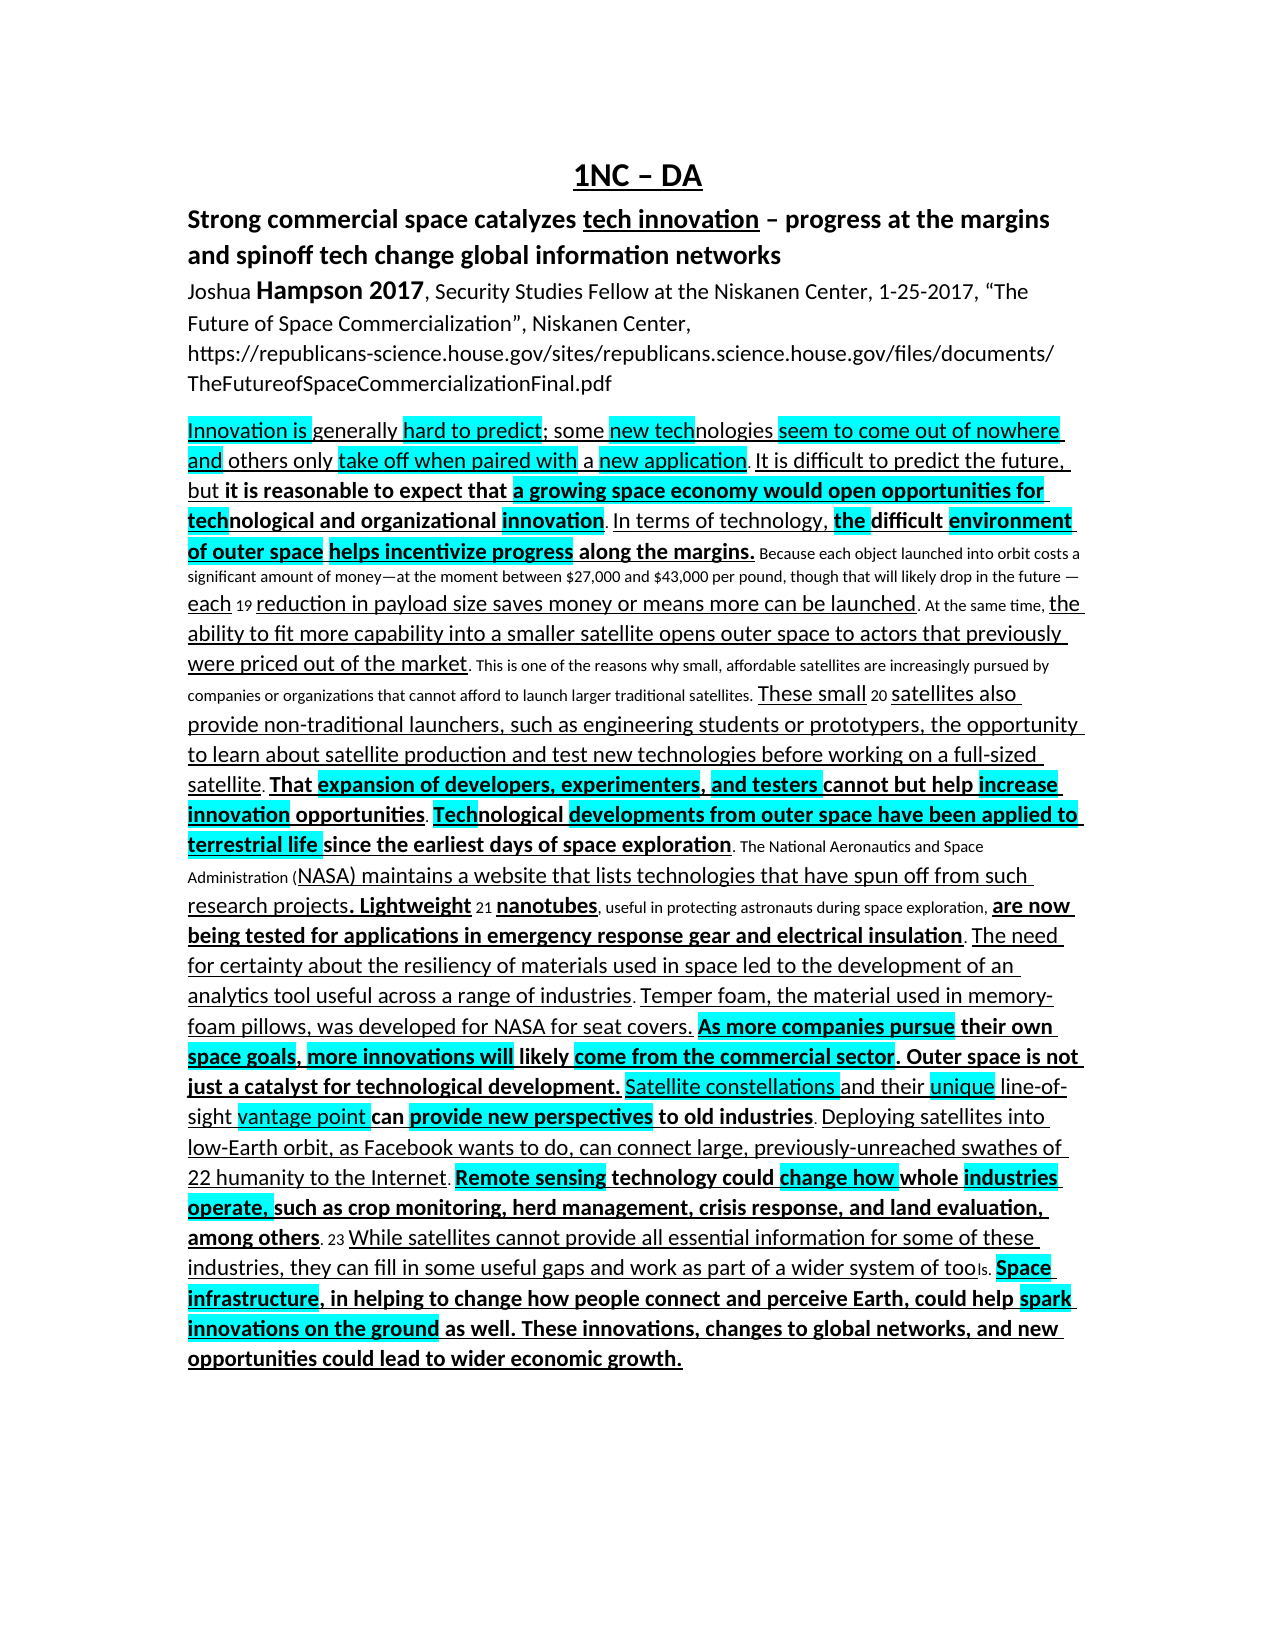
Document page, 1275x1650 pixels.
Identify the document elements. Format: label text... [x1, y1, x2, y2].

text Innovation is generally hard to predict; some new technologies seem to come out of nowhere and others only take off when paired with a new application. It is difficult to predict the future, but it is reasonable to expect that a growing space economy would open opportunities for technological and organizational innovation. In terms of technology, the difficult environment of outer space helps incentivize progress along the margins. Because each object launched into orbit costs a significant amount of money—at the moment between $27,000 and $43,000 per pound, though that will likely drop in the future —each 19 reduction in payload size saves money or means more can be launched. At the same time, the ability to fit more capability into a smaller satellite opens outer space to actors that previously were priced out of the market. This is one of the reasons why small, affordable satellites are increasingly pursued by companies or organizations that cannot afford to launch larger traditional satellites. These small 20 satellites also provide non-traditional launchers, such as engineering students or prototypers, the opportunity to learn about satellite production and test new technologies before working on a full-sized satellite. That expansion of developers, experimenters, and testers cannot but help increase innovation opportunities. Technological developments from outer space have been applied to terrestrial life since the earliest days of space exploration. The National Aeronautics and Space Administration (NASA) maintains a website that lists technologies that have spun off from such research projects. Lightweight 21 nanotubes, useful in protecting astronauts during space exploration, are now being tested for applications in emergency response gear and electrical insulation. The need for certainty about the resiliency of materials used in space led to the development of an analytics tool useful across a range of industries. Temper foam, the material used in memory-foam pillows, was developed for NASA for seat covers. As more companies pursue their own space goals, more innovations will likely come from the commercial sector. Outer space is not just a catalyst for technological development. Satellite constellations and their unique line-of-sight vantage point can provide new perspectives to old industries. Deploying satellites into low-Earth orbit, as Facebook wants to do, can connect large, previously-unreached swathes of 22 humanity to the Internet. Remote sensing technology could change how whole industries operate, such as crop monitoring, herd management, crisis response, and land evaluation, among others. 23 While satellites cannot provide all essential information for some of these industries, they can fill in some useful gaps and work as part of a wider system of tools. Space infrastructure, in helping to change how people connect and perceive Earth, could help spark innovations on the ground as well. These innovations, changes to global networks, and new opportunities could lead to wider economic growth. [187, 416, 1087, 1372]
subtitle Strong commercial space catalyzes tech innovation – progress at the margins and spinoff tech change global information networks [187, 202, 1087, 271]
subtitle 1NC – DA [187, 154, 1087, 195]
text Joshua Hampson 2017, Security Studies Fellow at the Niskanen Center, 1-25-2017, “The Future of Space Commercialization”, Niskanen Center, https://republicans-science.house.gov/sites/republicans.science.house.gov/files/documents/TheFutureofSpaceCommercializationFinal.pdf [187, 273, 1087, 397]
